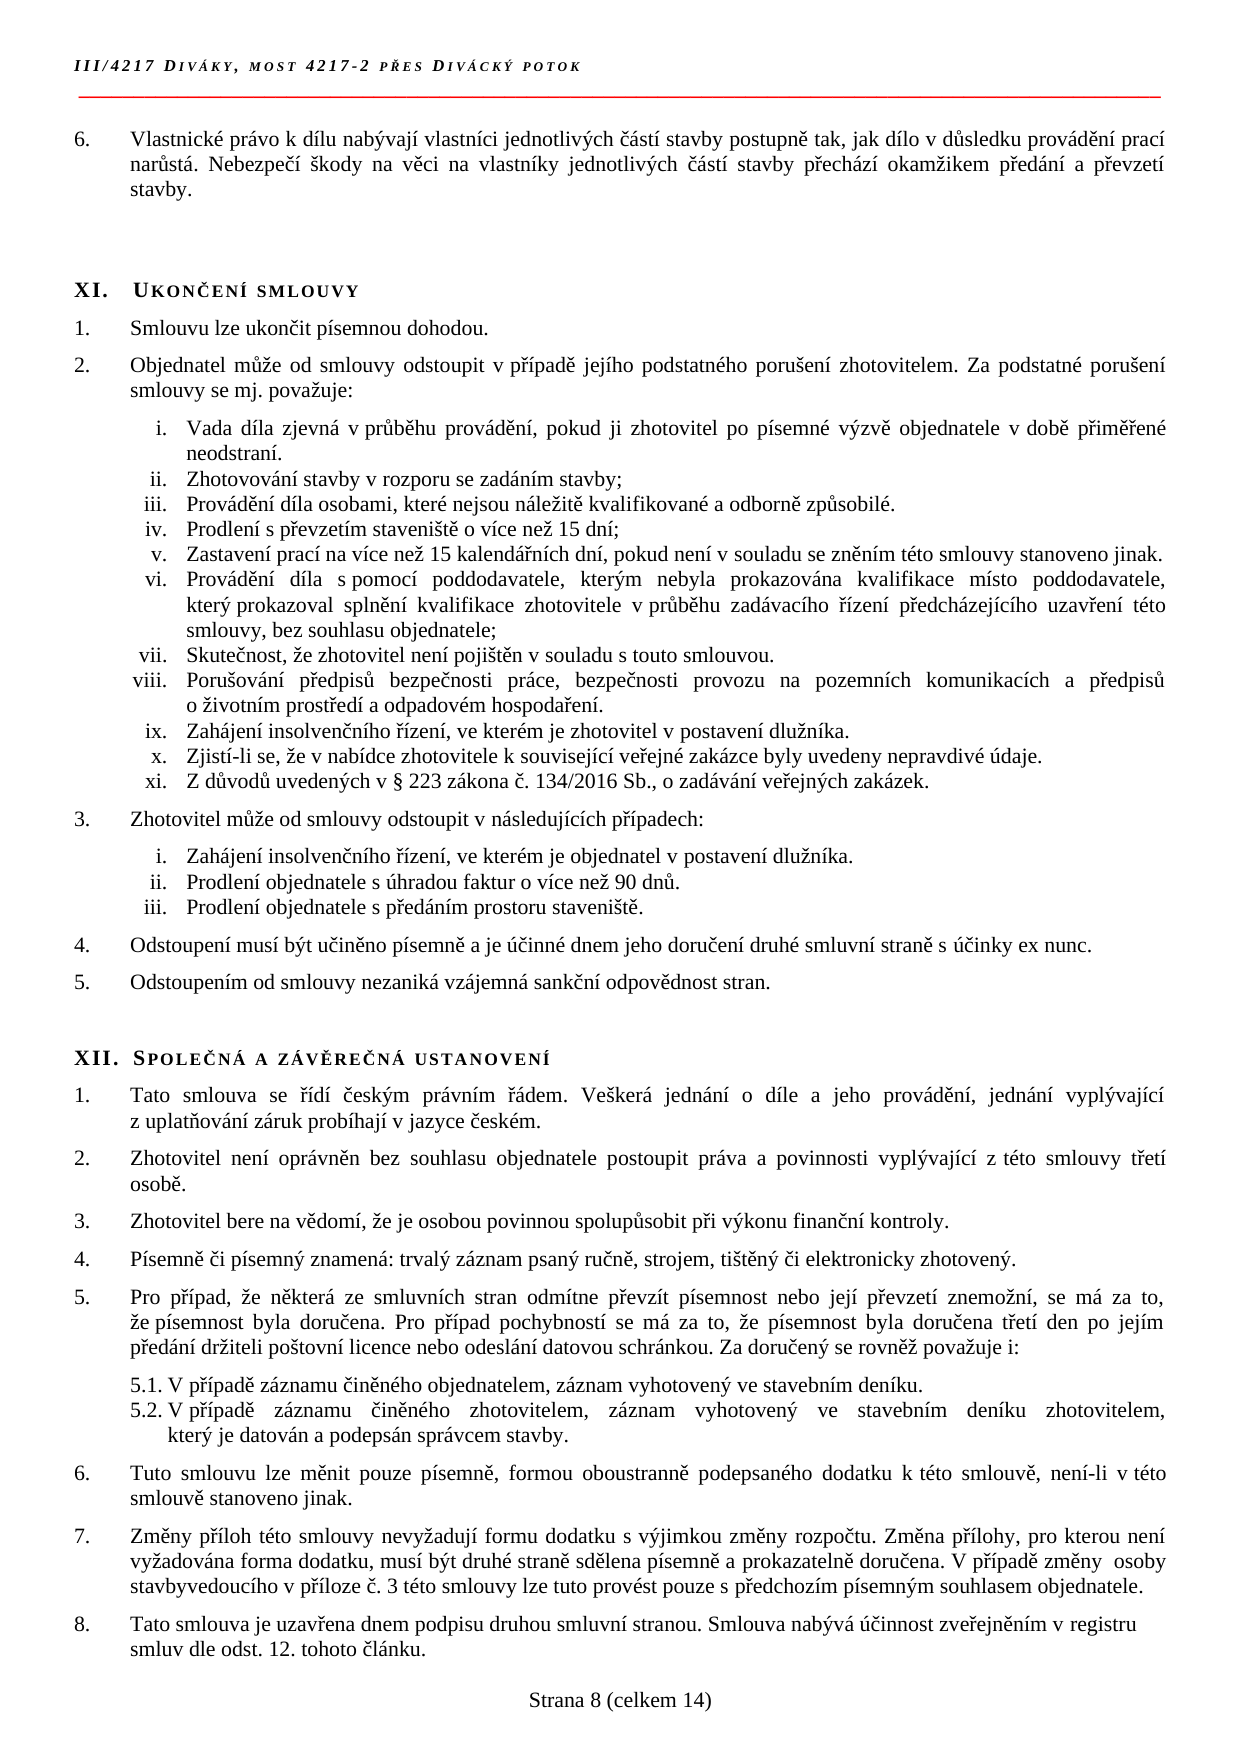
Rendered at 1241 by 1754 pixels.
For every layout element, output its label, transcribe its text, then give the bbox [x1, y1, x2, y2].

list Změny příloh této smlouvy nevyžadují formu dodatku s výjimkou změny rozpočtu. Změna přílohy, pro kterou není vyžadována forma dodatku, musí být druhé straně sdělena písemně a prokazatelně doručena. V případě změny osoby stavbyvedoucího v příloze č. 3 této smlouvy lze tuto provést pouze s předchozím písemným souhlasem objednatele. [74, 1523, 1166, 1598]
list Zahájení insolvenčního řízení, ve kterém je objednatel v postavení dlužníka. [167, 843, 1166, 869]
list Společná a závěrečná ustanovení [74, 1045, 1166, 1070]
list Tato smlouva je uzavřena dnem podpisu druhou smluvní stranou. Smlouva nabývá účinnost zveřejněním v registru smluv dle odst. 12. tohoto článku. [74, 1611, 1166, 1661]
list Odstoupením od smlouvy nezaniká vzájemná sankční odpovědnost stran. [74, 969, 1166, 994]
list Vada díla zjevná v průběhu provádění, pokud ji zhotovitel po písemné výzvě objednatele v době přiměřené neodstraní. [167, 415, 1166, 466]
list Tato smlouva se řídí českým právním řádem. Veškerá jednání o díle a jeho provádění, jednání vyplývající z uplatňování záruk probíhají v jazyce českém. [74, 1082, 1166, 1133]
list Prodlení objednatele s úhradou faktur o více než 90 dnů. [167, 869, 1166, 894]
list Zhotovování stavby v rozporu se zadáním stavby; [167, 466, 1166, 491]
list V případě záznamu činěného objednatelem, záznam vyhotovený ve stavebním deníku. [130, 1372, 1166, 1397]
list Pro případ, že některá ze smluvních stran odmítne převzít písemnost nebo její převzetí znemožní, se má za to, že písemnost byla doručena. Pro případ pochybností se má za to, že písemnost byla doručena třetí den po jejím předání držiteli poštovní licence nebo odeslání datovou schránkou. Za doručený se rovněž považuje i: [74, 1284, 1166, 1359]
list Vlastnické právo k dílu nabývají vlastníci jednotlivých částí stavby postupně tak, jak dílo v důsledku provádění prací narůstá. Nebezpečí škody na věci na vlastníky jednotlivých částí stavby přechází okamžikem předání a převzetí stavby. [74, 126, 1166, 201]
list Skutečnost, že zhotovitel není pojištěn v souladu s touto smlouvou. [167, 642, 1166, 667]
list Zhotovitel bere na vědomí, že je osobou povinnou spolupůsobit při výkonu finanční kontroly. [74, 1208, 1166, 1233]
list Objednatel může od smlouvy odstoupit v případě jejího podstatného porušení zhotovitelem. Za podstatné porušení smlouvy se mj. považuje: [74, 352, 1166, 403]
list Odstoupení musí být učiněno písemně a je účinné dnem jeho doručení druhé smluvní straně s účinky ex nunc. [74, 932, 1166, 957]
list Zjistí-li se, že v nabídce zhotovitele k související veřejné zakázce byly uvedeny nepravdivé údaje. [167, 743, 1166, 768]
list Zastavení prací na více než 15 kalendářních dní, pokud není v souladu se zněním této smlouvy stanoveno jinak. [167, 541, 1166, 566]
list Porušování předpisů bezpečnosti práce, bezpečnosti provozu na pozemních komunikacích a předpisů o životním prostředí a odpadovém hospodaření. [167, 667, 1166, 718]
list Smlouvu lze ukončit písemnou dohodou. [74, 314, 1166, 340]
list Zahájení insolvenčního řízení, ve kterém je zhotovitel v postavení dlužníka. [167, 718, 1166, 743]
list V případě záznamu činěného zhotovitelem, záznam vyhotovený ve stavebním deníku zhotovitelem, který je datován a podepsán správcem stavby. [130, 1397, 1166, 1447]
list Písemně či písemný znamená: trvalý záznam psaný ručně, strojem, tištěný či elektronicky zhotovený. [74, 1246, 1166, 1271]
list Prodlení objednatele s předáním prostoru staveniště. [167, 894, 1166, 919]
list Zhotovitel není oprávněn bez souhlasu objednatele postoupit práva a povinnosti vyplývající z této smlouvy třetí osobě. [74, 1145, 1166, 1196]
list Z důvodů uvedených v § 223 zákona č. 134/2016 Sb., o zadávání veřejných zakázek. [167, 768, 1166, 793]
list Provádění díla s pomocí poddodavatele, kterým nebyla prokazována kvalifikace místo poddodavatele, který prokazoval splnění kvalifikace zhotovitele v průběhu zadávacího řízení předcházejícího uzavření této smlouvy, bez souhlasu objednatele; [167, 566, 1166, 642]
list Zhotovitel může od smlouvy odstoupit v následujících případech: [74, 806, 1166, 831]
list Prodlení s převzetím staveniště o více než 15 dní; [167, 516, 1166, 541]
list Provádění díla osobami, které nejsou náležitě kvalifikované a odborně způsobilé. [167, 491, 1166, 516]
list Ukončení smlouvy [74, 277, 1166, 302]
list Tuto smlouvu lze měnit pouze písemně, formou oboustranně podepsaného dodatku k této smlouvě, není-li v této smlouvě stanoveno jinak. [74, 1460, 1166, 1510]
